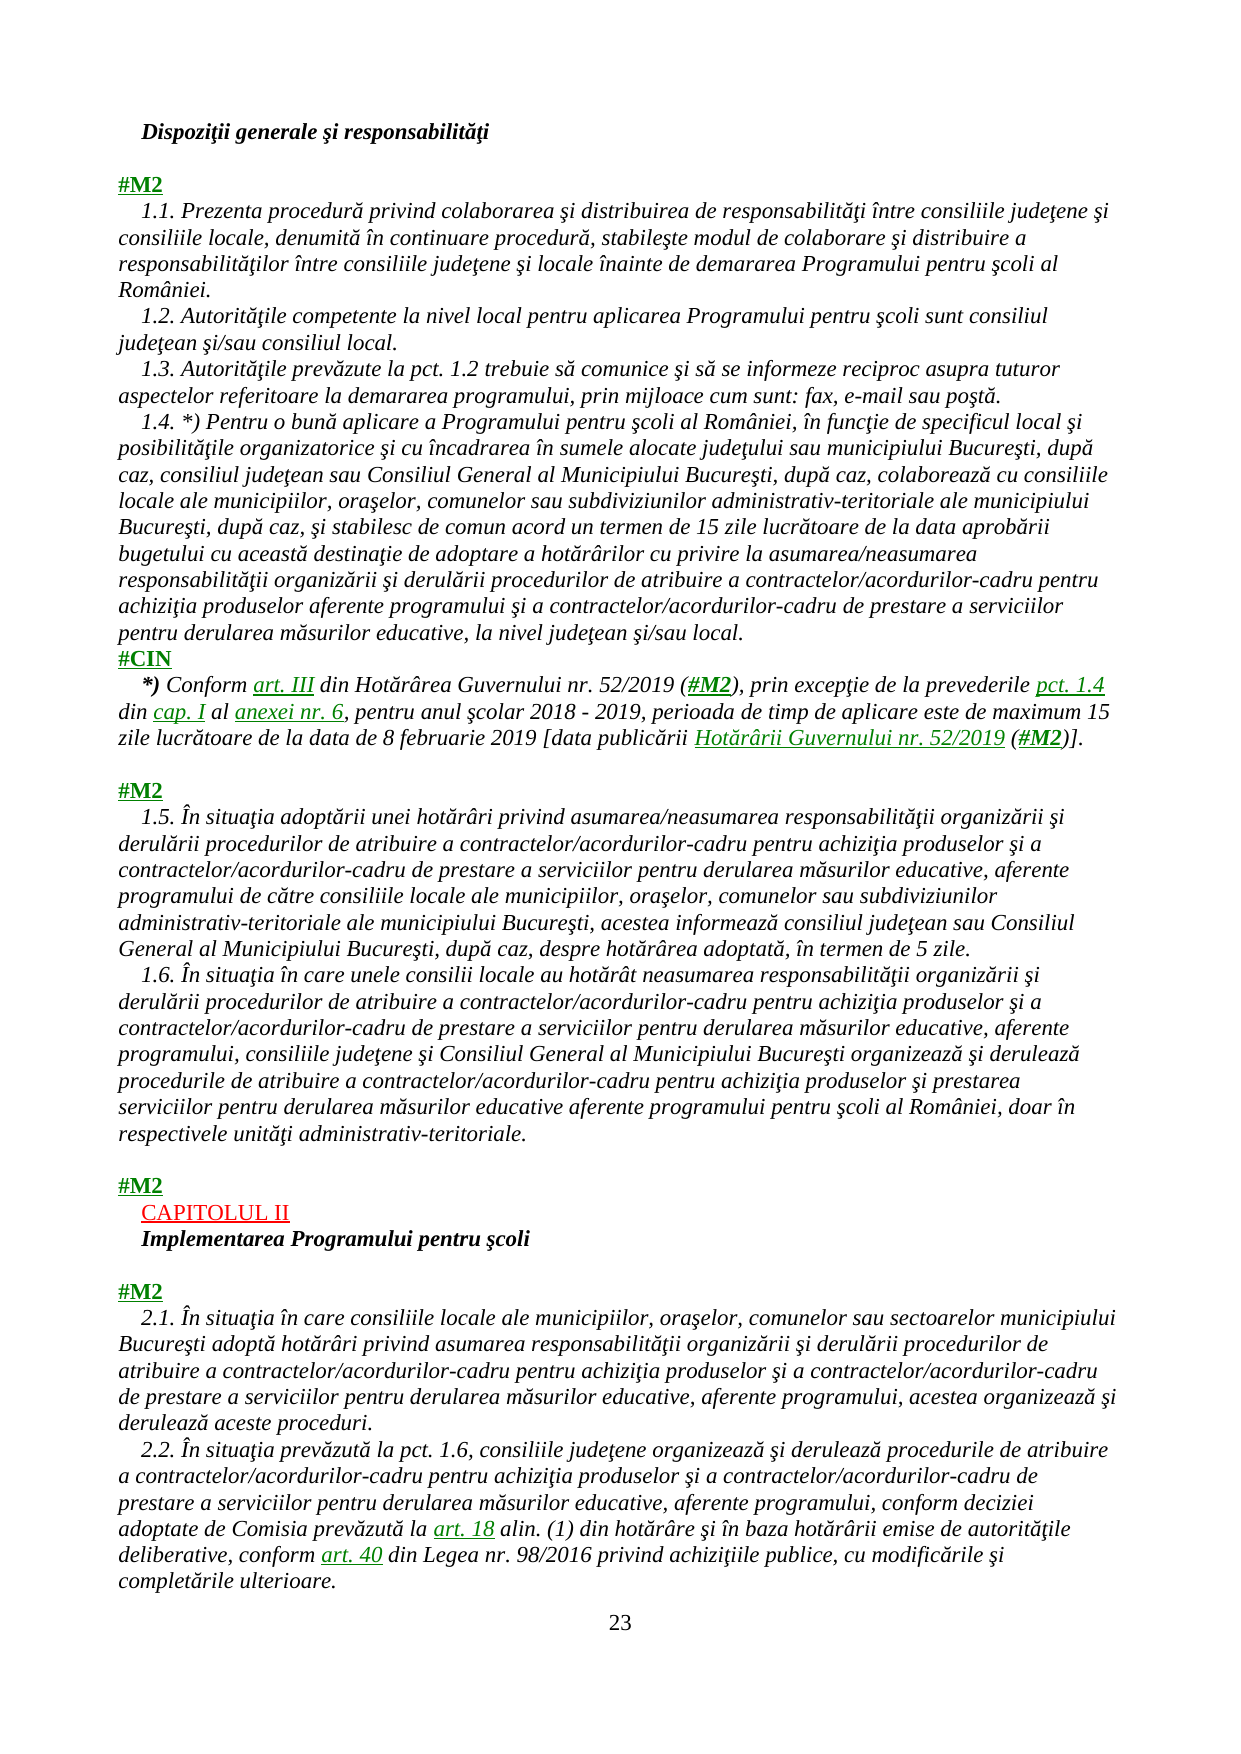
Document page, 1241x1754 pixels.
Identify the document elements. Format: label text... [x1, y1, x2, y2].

text *) Conform art. III din Hotărârea Guvernului nr. 52/2019 (#M2), prin excepţie de la prevederile pct. 1.4 din cap. I al anexei nr. 6, pentru anul şcolar 2018 - 2019, perioada de timp de aplicare este de maximum 15 zile lucrătoare de la data de 8 februarie 2019 [data publicării Hotărârii Guvernului nr. 52/2019 (#M2)]. [118, 672, 1122, 751]
text 2.1. În situaţia în care consiliile locale ale municipiilor, oraşelor, comunelor sau sectoarelor municipiului Bucureşti adoptă hotărâri privind asumarea responsabilităţii organizării şi derulării procedurilor de atribuire a contractelor/acordurilor-cadru pentru achiziţia produselor şi a contractelor/acordurilor-cadru de prestare a serviciilor pentru derularea măsurilor educative, aferente programului, acestea organizează şi derulează aceste proceduri. [118, 1304, 1122, 1436]
text #CIN [118, 645, 1122, 672]
text 1.4. *) Pentru o bună aplicare a Programului pentru şcoli al României, în funcţie de specificul local şi posibilităţile organizatorice şi cu încadrarea în sumele alocate judeţului sau municipiului Bucureşti, după caz, consiliul judeţean sau Consiliul General al Municipiului Bucureşti, după caz, colaborează cu consiliile locale ale municipiilor, oraşelor, comunelor sau subdiviziunilor administrativ-teritoriale ale municipiului Bucureşti, după caz, şi stabilesc de comun acord un termen de 15 zile lucrătoare de la data aprobării bugetului cu această destinaţie de adoptare a hotărârilor cu privire la asumarea/neasumarea responsabilităţii organizării şi derulării procedurilor de atribuire a contractelor/acordurilor-cadru pentru achiziţia produselor aferente programului şi a contractelor/acordurilor-cadru de prestare a serviciilor pentru derularea măsurilor educative, la nivel judeţean şi/sau local. [118, 408, 1122, 645]
text #M2 [118, 1172, 1122, 1199]
text 1.2. Autorităţile competente la nivel local pentru aplicarea Programului pentru şcoli sunt consiliul judeţean şi/sau consiliul local. [118, 303, 1122, 355]
text Implementarea Programului pentru şcoli [118, 1225, 1122, 1251]
text 2.2. În situaţia prevăzută la pct. 1.6, consiliile judeţene organizează şi derulează procedurile de atribuire a contractelor/acordurilor-cadru pentru achiziţia produselor şi a contractelor/acordurilor-cadru de prestare a serviciilor pentru derularea măsurilor educative, aferente programului, conform deciziei adoptate de Comisia prevăzută la art. 18 alin. (1) din hotărâre şi în baza hotărârii emise de autorităţile deliberative, conform art. 40 din Legea nr. 98/2016 privind achiziţiile publice, cu modificările şi completările ulterioare. [118, 1436, 1122, 1594]
text 1.6. În situaţia în care unele consilii locale au hotărât neasumarea responsabilităţii organizării şi derulării procedurilor de atribuire a contractelor/acordurilor-cadru pentru achiziţia produselor şi a contractelor/acordurilor-cadru de prestare a serviciilor pentru derularea măsurilor educative, aferente programului, consiliile judeţene şi Consiliul General al Municipiului Bucureşti organizează şi derulează procedurile de atribuire a contractelor/acordurilor-cadru pentru achiziţia produselor şi prestarea serviciilor pentru derularea măsurilor educative aferente programului pentru şcoli al României, doar în respectivele unităţi administrativ-teritoriale. [118, 961, 1122, 1146]
text 1.5. În situaţia adoptării unei hotărâri privind asumarea/neasumarea responsabilităţii organizării şi derulării procedurilor de atribuire a contractelor/acordurilor-cadru pentru achiziţia produselor şi a contractelor/acordurilor-cadru de prestare a serviciilor pentru derularea măsurilor educative, aferente programului de către consiliile locale ale municipiilor, oraşelor, comunelor sau subdiviziunilor administrativ-teritoriale ale municipiului Bucureşti, acestea informează consiliul judeţean sau Consiliul General al Municipiului Bucureşti, după caz, despre hotărârea adoptată, în termen de 5 zile. [118, 803, 1122, 961]
text 1.1. Prezenta procedură privind colaborarea şi distribuirea de responsabilităţi între consiliile judeţene şi consiliile locale, denumită în continuare procedură, stabileşte modul de colaborare şi distribuire a responsabilităţilor între consiliile judeţene şi locale înainte de demararea Programului pentru şcoli al României. [118, 197, 1122, 303]
text #M2 [118, 777, 1122, 803]
text Dispoziţii generale şi responsabilităţi [118, 118, 1122, 144]
text #M2 [118, 171, 1122, 197]
text 1.3. Autorităţile prevăzute la pct. 1.2 trebuie să comunice şi să se informeze reciproc asupra tuturor aspectelor referitoare la demararea programului, prin mijloace cum sunt: fax, e-mail sau poştă. [118, 355, 1122, 408]
text CAPITOLUL II [118, 1199, 1122, 1225]
text #M2 [118, 1278, 1122, 1304]
